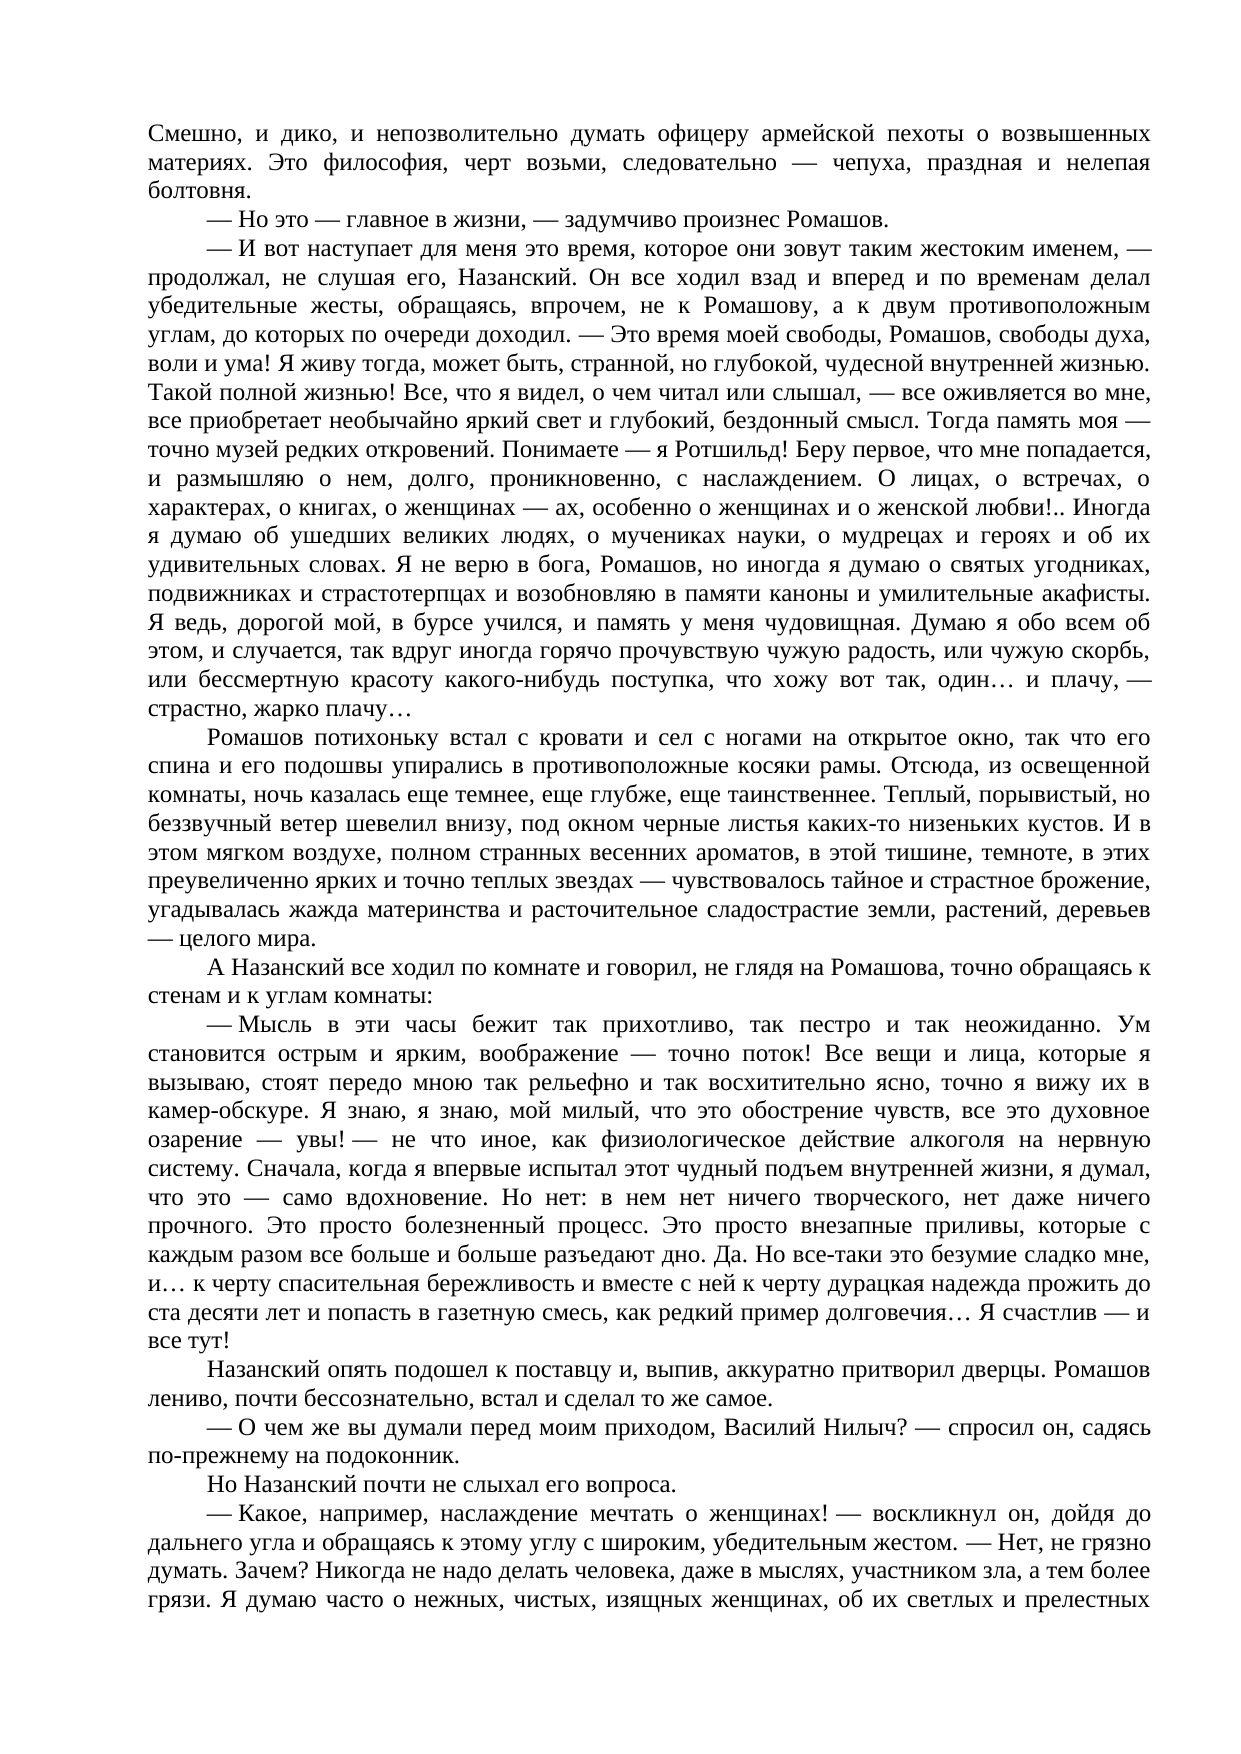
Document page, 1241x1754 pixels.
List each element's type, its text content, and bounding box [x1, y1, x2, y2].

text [148, 1498, 1152, 1613]
text А Назанский все ходил по комнате и говорил, не глядя на Ромашова, точно обращаясь к стенам и к углам комнаты: [148, 952, 1152, 1009]
text — И вот наступает для меня это время, которое они зовут таким жестоким именем, — продолжал, не слушая его, Назанский. Он все ходил взад и вперед и по временам делал убедительные жесты, обращаясь, впрочем, не к Ромашову, а к двум противоположным углам, до которых по очереди доходил. — Это время моей свободы, Ромашов, свободы духа, воли и ума! Я живу тогда, может быть, странной, но глубокой, чудесной внутренней жизнью. Такой полной жизнью! Все, что я видел, о чем читал или слышал, — все оживляется во мне, все приобретает необычайно яркий свет и глубокий, бездонный смысл. Тогда память моя — точно музей редких откровений. Понимаете — я Ротшильд! Беру первое, что мне попадается, и размышляю о нем, долго, проникновенно, с наслаждением. О лицах, о встречах, о характерах, о книгах, о женщинах — ах, особенно о женщинах и о женской любви!.. Иногда я думаю об ушедших великих людях, о мучениках науки, о мудрецах и героях и об их удивительных словах. Я не верю в бога, Ромашов, но иногда я думаю о святых угодниках, подвижниках и страстотерпцах и возобновляю в памяти каноны и умилительные акафисты. Я ведь, дорогой мой, в бурсе учился, и память у меня чудовищная. Думаю я обо всем об этом, и случается, так вдруг иногда горячо прочувствую чужую радость, или чужую скорбь, или бессмертную красоту какого-нибудь поступка, что хожу вот так, один… и плачу, — страстно, жарко плачу… [148, 233, 1152, 722]
text Назанский опять подошел к поставцу и, выпив, аккуратно притворил дверцы. Ромашов лениво, почти бессознательно, встал и сделал то же самое. [148, 1354, 1152, 1412]
text Но Назанский почти не слыхал его вопроса. [148, 1469, 1152, 1498]
text — О чем же вы думали перед моим приходом, Василий Нилыч? — спросил он, садясь по-прежнему на подоконник. [148, 1412, 1152, 1469]
text — Мысль в эти часы бежит так прихотливо, так пестро и так неожиданно. Ум становится острым и ярким, воображение — точно поток! Все вещи и лица, которые я вызываю, стоят передо мною так рельефно и так восхитительно ясно, точно я вижу их в камер-обскуре. Я знаю, я знаю, мой милый, что это обострение чувств, все это духовное озарение — увы! — не что иное, как физиологическое действие алкоголя на нервную систему. Сначала, когда я впервые испытал этот чудный подъем внутренней жизни, я думал, что это — само вдохновение. Но нет: в нем нет ничего творческого, нет даже ничего прочного. Это просто болезненный процесс. Это просто внезапные приливы, которые с каждым разом все больше и больше разъедают дно. Да. Но все-таки это безумие сладко мне, и… к черту спасительная бережливость и вместе с ней к черту дурацкая надежда прожить до ста десяти лет и попасть в газетную смесь, как редкий пример долговечия… Я счастлив — и все тут! [148, 1009, 1152, 1354]
text Ромашов потихоньку встал с кровати и сел с ногами на открытое окно, так что его спина и его подошвы упирались в противоположные косяки рамы. Отсюда, из освещенной комнаты, ночь казалась еще темнее, еще глубже, еще таинственнее. Теплый, порывистый, но беззвучный ветер шевелил внизу, под окном черные листья каких-то низеньких кустов. И в этом мягком воздухе, полном странных весенних ароматов, в этой тишине, темноте, в этих преувеличенно ярких и точно теплых звездах — чувствовалось тайное и страстное брожение, угадывалась жажда материнства и расточительное сладострастие земли, растений, деревьев — целого мира. [148, 722, 1152, 952]
text — Но это — главное в жизни, — задумчиво произнес Ромашов. [148, 204, 1152, 233]
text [148, 118, 1152, 204]
